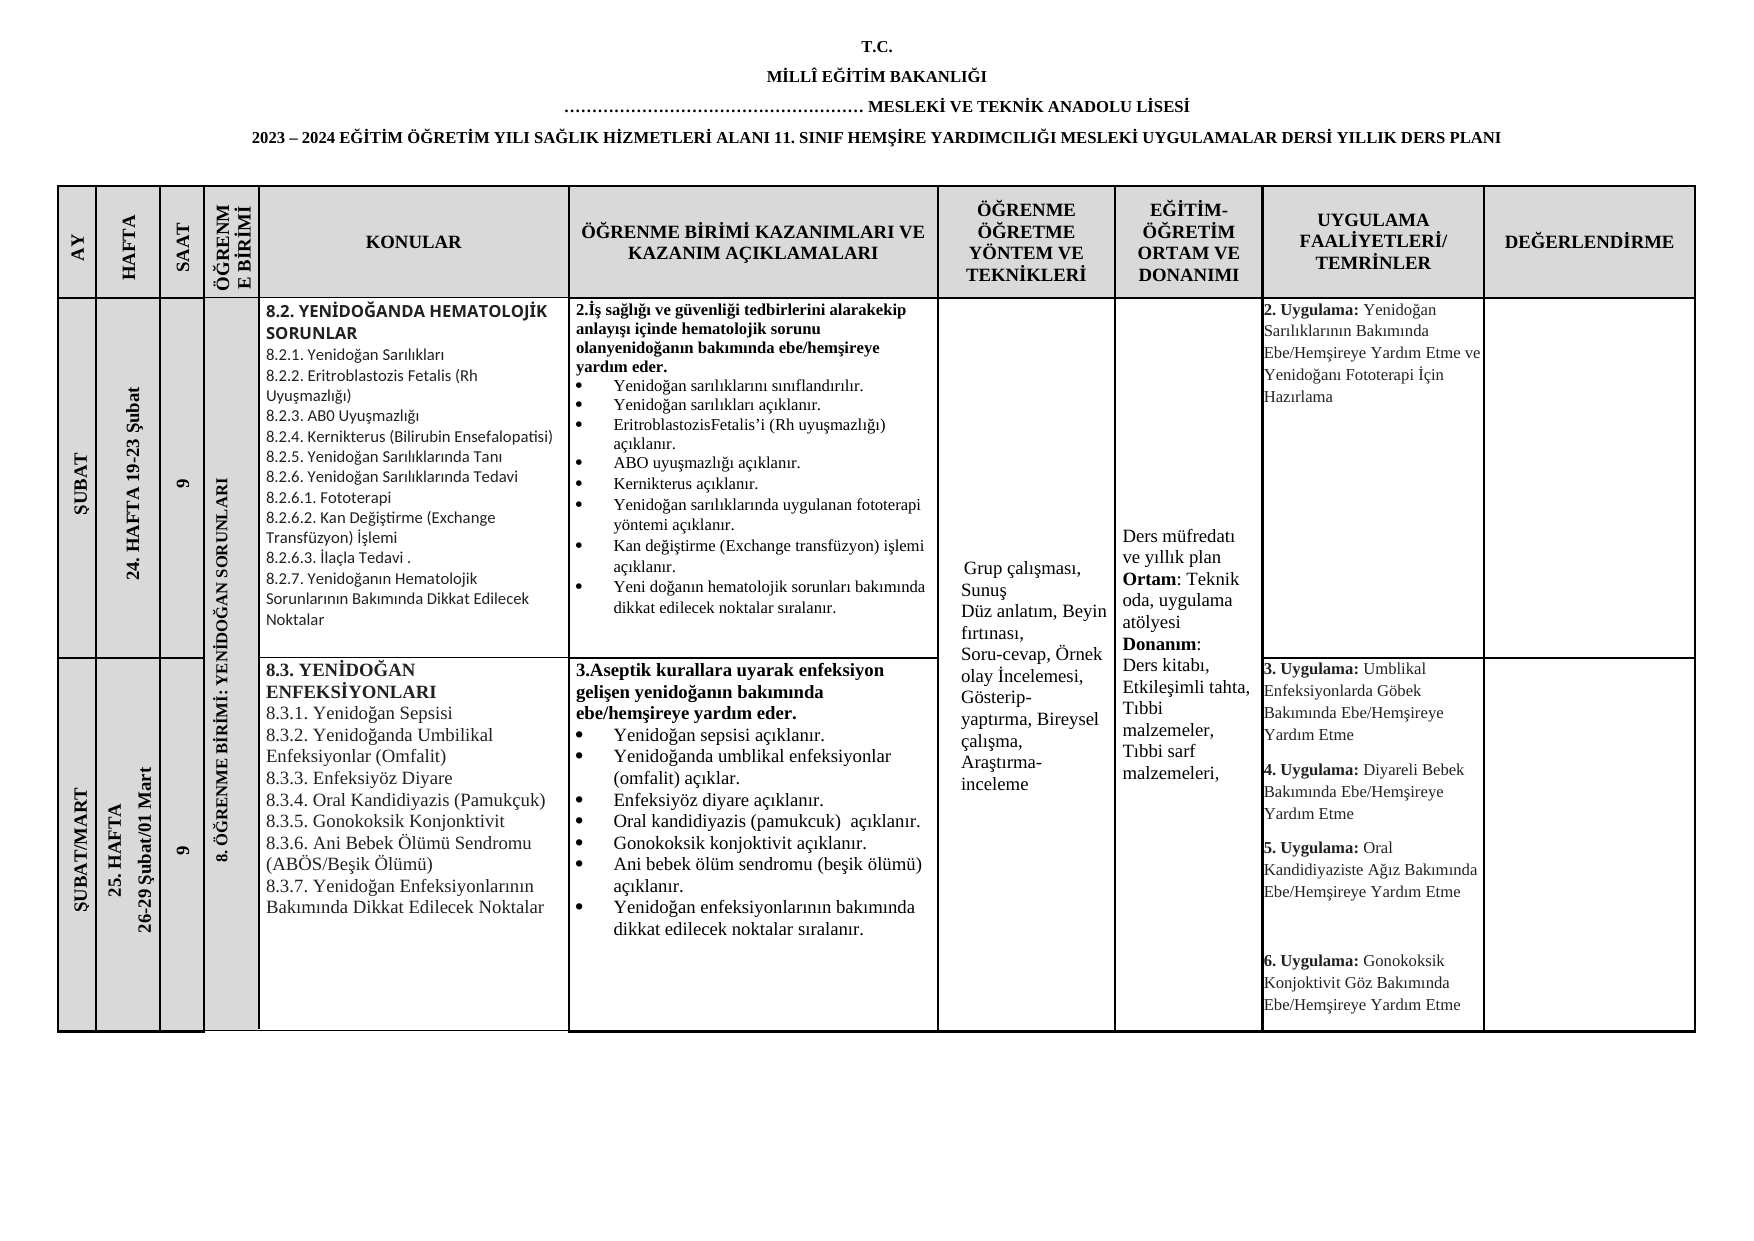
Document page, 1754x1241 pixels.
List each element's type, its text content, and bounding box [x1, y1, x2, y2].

table_header HAFTA [97, 187, 159, 297]
table_cell Grup çalışması, Sunuş Düz anlatım, Beyin fırtınası, Soru-cevap, Örnek olay İncelemesi, Gösterip- yaptırma, Bireysel çalışma, Araştırma-inceleme [939, 299, 1114, 1030]
table_cell 3. Uygulama: Umblikal Enfeksiyonlarda Göbek Bakımında Ebe/Hemşireye Yardım Etme 4. Uygulama: Diyareli Bebek Bakımında Ebe/Hemşireye Yardım Etme 5. Uygulama: Oral Kandidiyaziste Ağız Bakımında Ebe/Hemşireye Yardım Etme 6. Uygulama: Gonokoksik Konjoktivit Göz Bakımında Ebe/Hemşireye Yardım Etme [1264, 659, 1483, 1030]
table_cell 8.2. YENİDOĞANDA HEMATOLOJİK SORUNLAR 8.2.1. Yenidoğan Sarılıkları 8.2.2. Eritroblastozis Fetalis (Rh Uyuşmazlığı) 8.2.3. AB0 Uyuşmazlığı 8.2.4. Kernikterus (Bilirubin Ensefalopatisi) 8.2.5. Yenidoğan Sarılıklarında Tanı 8.2.6. Yenidoğan Sarılıklarında Tedavi 8.2.6.1. Fototerapi 8.2.6.2. Kan Değiştirme (Exchange Transfüzyon) İşlemi 8.2.6.3. İlaçla Tedavi . 8.2.7. Yenidoğanın Hematolojik Sorunlarının Bakımında Dikkat Edilecek Noktalar [260, 298, 568, 657]
table_cell 3.Aseptik kurallara uyarak enfeksiyon gelişen yenidoğanın bakımında ebe/hemşireye yardım eder. Yenidoğan sepsisi açıklanır. Yenidoğanda umblikal enfeksiyonlar (omfalit) açıklar. Enfeksiyöz diyare açıklanır. Oral kandidiyazis (pamukcuk) açıklanır. Gonokoksik konjoktivit açıklanır. Ani bebek ölüm sendromu (beşik ölümü) açıklanır. Yenidoğan enfeksiyonlarının bakımında dikkat edilecek noktalar sıralanır. [570, 659, 937, 1030]
table_cell [1485, 659, 1694, 1030]
table_cell 9 [161, 299, 203, 657]
table_header SAAT [161, 187, 203, 297]
table_cell 2.İş sağlığı ve güvenliği tedbirlerini alarakekip anlayışı içinde hematolojik sorunu olanyenidoğanın bakımında ebe/hemşireye yardım eder. Yenidoğan sarılıklarını sınıflandırılır. Yenidoğan sarılıkları açıklanır. EritroblastozisFetalis’i (Rh uyuşmazlığı) açıklanır. ABO uyuşmazlığı açıklanır. Kernikterus açıklanır. Yenidoğan sarılıklarında uygulanan fototerapi yöntemi açıklanır. Kan değiştirme (Exchange transfüzyon) işlemi açıklanır. Yeni doğanın hematolojik sorunları bakımında dikkat edilecek noktalar sıralanır. [570, 299, 937, 657]
table_cell 8.3. YENİDOĞAN ENFEKSİYONLARI 8.3.1. Yenidoğan Sepsisi 8.3.2. Yenidoğanda Umbilikal Enfeksiyonlar (Omfalit) 8.3.3. Enfeksiyöz Diyare 8.3.4. Oral Kandidiyazis (Pamukçuk) 8.3.5. Gonokoksik Konjonktivit 8.3.6. Ani Bebek Ölümü Sendromu (ABÖS/Beşik Ölümü) 8.3.7. Yenidoğan Enfeksiyonlarının Bakımında Dikkat Edilecek Noktalar [259, 658, 568, 1030]
table_header ÖĞRENME BİRİMİ [205, 187, 258, 297]
table_cell 8. ÖĞRENME BİRİMİ: YENİDOĞAN SORUNLARI [205, 298, 258, 1030]
table_cell 9 [161, 659, 203, 1030]
table_cell 24. HAFTA 19-23 Şubat [97, 299, 159, 657]
table_header AY [59, 187, 95, 297]
table_header UYGULAMA FAALİYETLERİ/ TEMRİNLER [1264, 187, 1483, 297]
table_header EĞİTİM-ÖĞRETİM ORTAM VE DONANIMI [1116, 187, 1261, 297]
table_header ÖĞRENME ÖĞRETME YÖNTEM VE TEKNİKLERİ [939, 187, 1114, 297]
table_header DEĞERLENDİRME [1485, 187, 1694, 297]
table_cell ŞUBAT/MART [59, 659, 95, 1030]
table_cell [1485, 299, 1694, 657]
table_header KONULAR [260, 187, 568, 297]
table_cell 2. Uygulama: Yenidoğan Sarılıklarının Bakımında Ebe/Hemşireye Yardım Etme ve Yenidoğanı Fototerapi İçin Hazırlama [1264, 299, 1483, 657]
table_cell 25. HAFTA 26-29 Şubat/01 Mart [97, 659, 159, 1030]
table_cell ŞUBAT [59, 299, 95, 657]
table_header ÖĞRENME BİRİMİ KAZANIMLARI VE KAZANIM AÇIKLAMALARI [570, 187, 937, 297]
